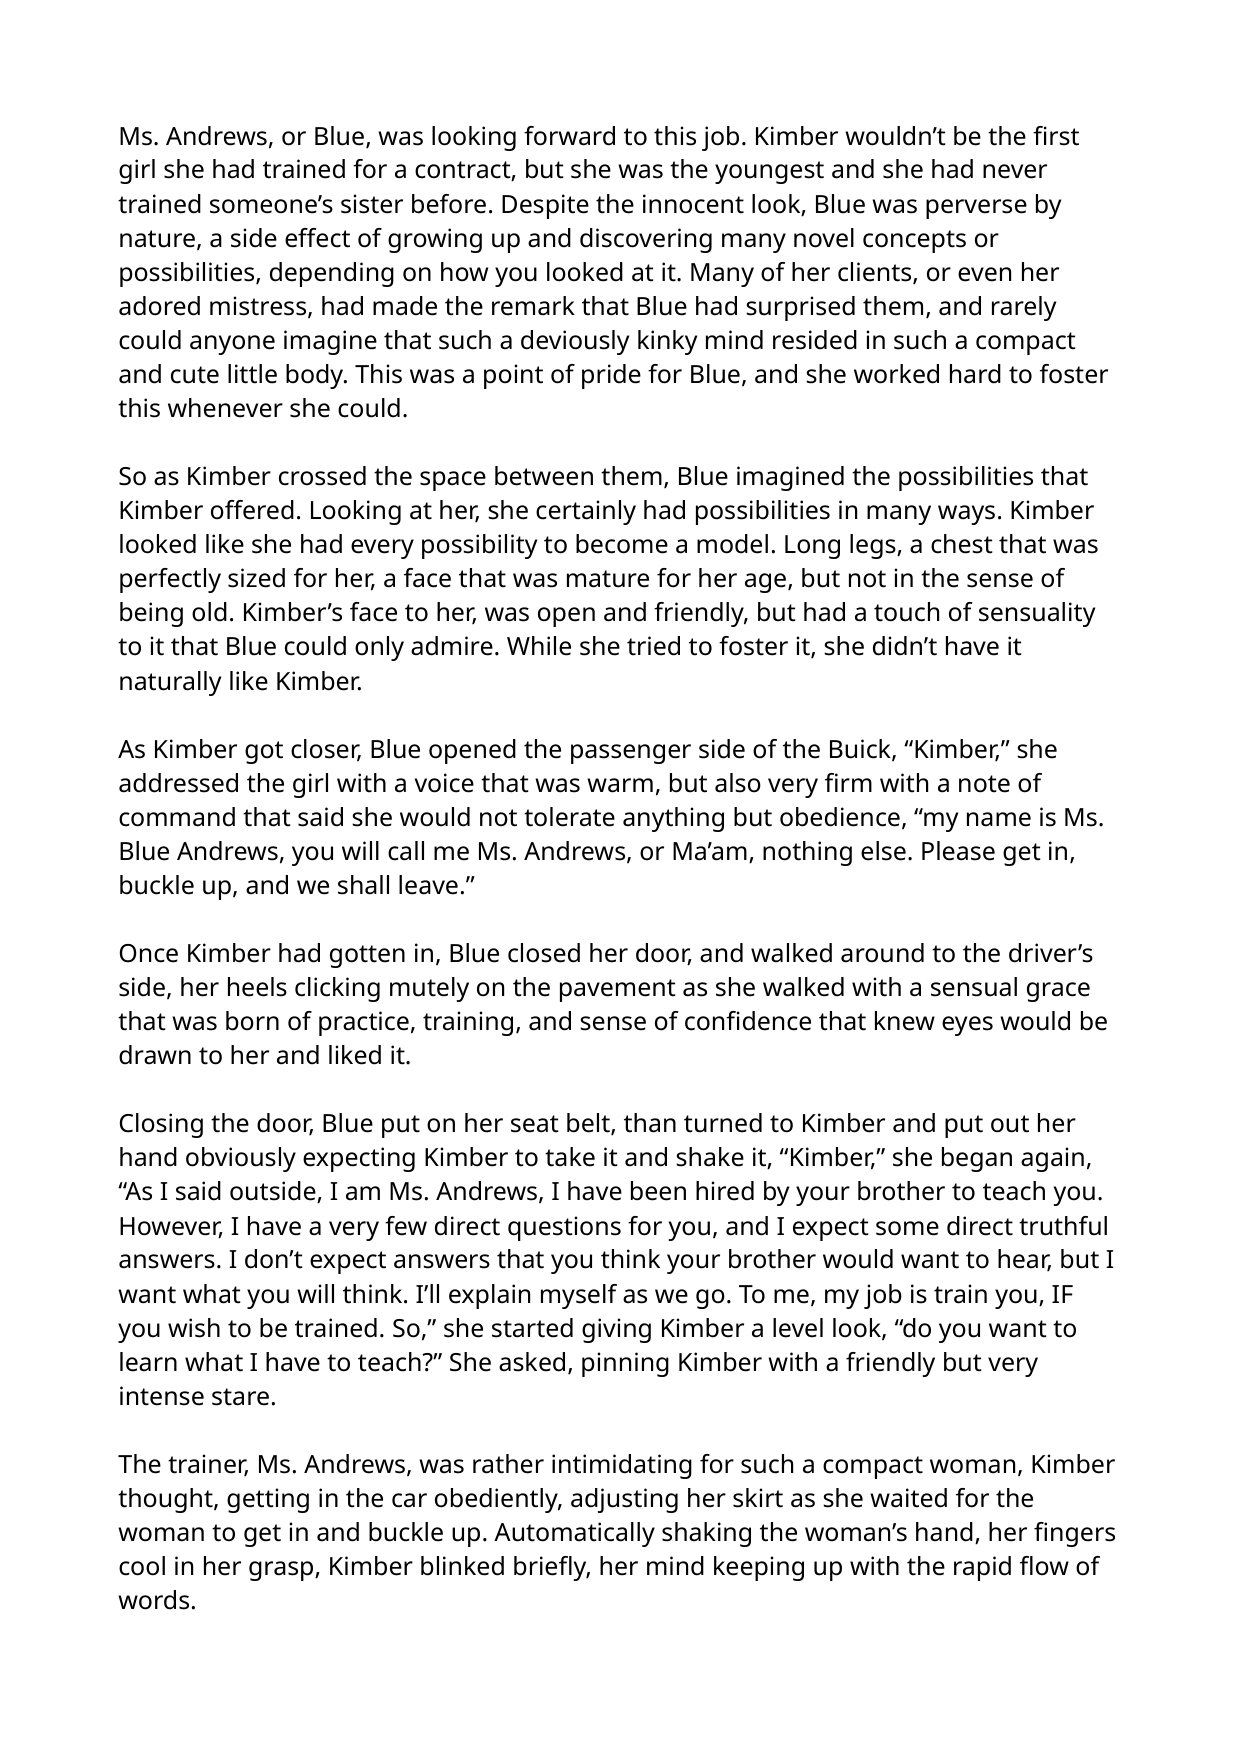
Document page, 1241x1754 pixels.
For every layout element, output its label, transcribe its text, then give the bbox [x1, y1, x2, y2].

text So as Kimber crossed the space between them, Blue imagined the possibilities that Kimber offered. Looking at her, she certainly had possibilities in many ways. Kimber looked like she had every possibility to become a model. Long legs, a chest that was perfectly sized for her, a face that was mature for her age, but not in the sense of being old. Kimber’s face to her, was open and friendly, but had a touch of sensuality to it that Blue could only admire. While she tried to foster it, she didn’t have it naturally like Kimber. [118, 459, 1122, 697]
text Once Kimber had gotten in, Blue closed her door, and walked around to the driver’s side, her heels clicking mutely on the pavement as she walked with a sensual grace that was born of practice, training, and sense of confidence that knew eyes would be drawn to her and liked it. [118, 936, 1122, 1072]
text Ms. Andrews, or Blue, was looking forward to this job. Kimber wouldn’t be the first girl she had trained for a contract, but she was the youngest and she had never trained someone’s sister before. Despite the innocent look, Blue was perverse by nature, a side effect of growing up and discovering many novel concepts or possibilities, depending on how you looked at it. Many of her clients, or even her adored mistress, had made the remark that Blue had surprised them, and rarely could anyone imagine that such a deviously kinky mind resided in such a compact and cute little body. This was a point of pride for Blue, and she worked hard to foster this whenever she could. [118, 118, 1122, 425]
text The trainer, Ms. Andrews, was rather intimidating for such a compact woman, Kimber thought, getting in the car obediently, adjusting her skirt as she waited for the woman to get in and buckle up. Automatically shaking the woman’s hand, her fingers cool in her grasp, Kimber blinked briefly, her mind keeping up with the rapid flow of words. [118, 1447, 1122, 1617]
text As Kimber got closer, Blue opened the passenger side of the Buick, “Kimber,” she addressed the girl with a voice that was warm, but also very firm with a note of command that said she would not tolerate anything but obedience, “my name is Ms. Blue Andrews, you will call me Ms. Andrews, or Ma’am, nothing else. Please get in, buckle up, and we shall leave.” [118, 731, 1122, 902]
text Closing the door, Blue put on her seat belt, than turned to Kimber and put out her hand obviously expecting Kimber to take it and shake it, “Kimber,” she began again, “As I said outside, I am Ms. Andrews, I have been hired by your brother to teach you. However, I have a very few direct questions for you, and I expect some direct truthful answers. I don’t expect answers that you think your brother would want to hear, but I want what you will think. I’ll explain myself as we go. To me, my job is train you, IF you wish to be trained. So,” she started giving Kimber a level look, “do you want to learn what I have to teach?” She asked, pinning Kimber with a friendly but very intense stare. [118, 1106, 1122, 1412]
